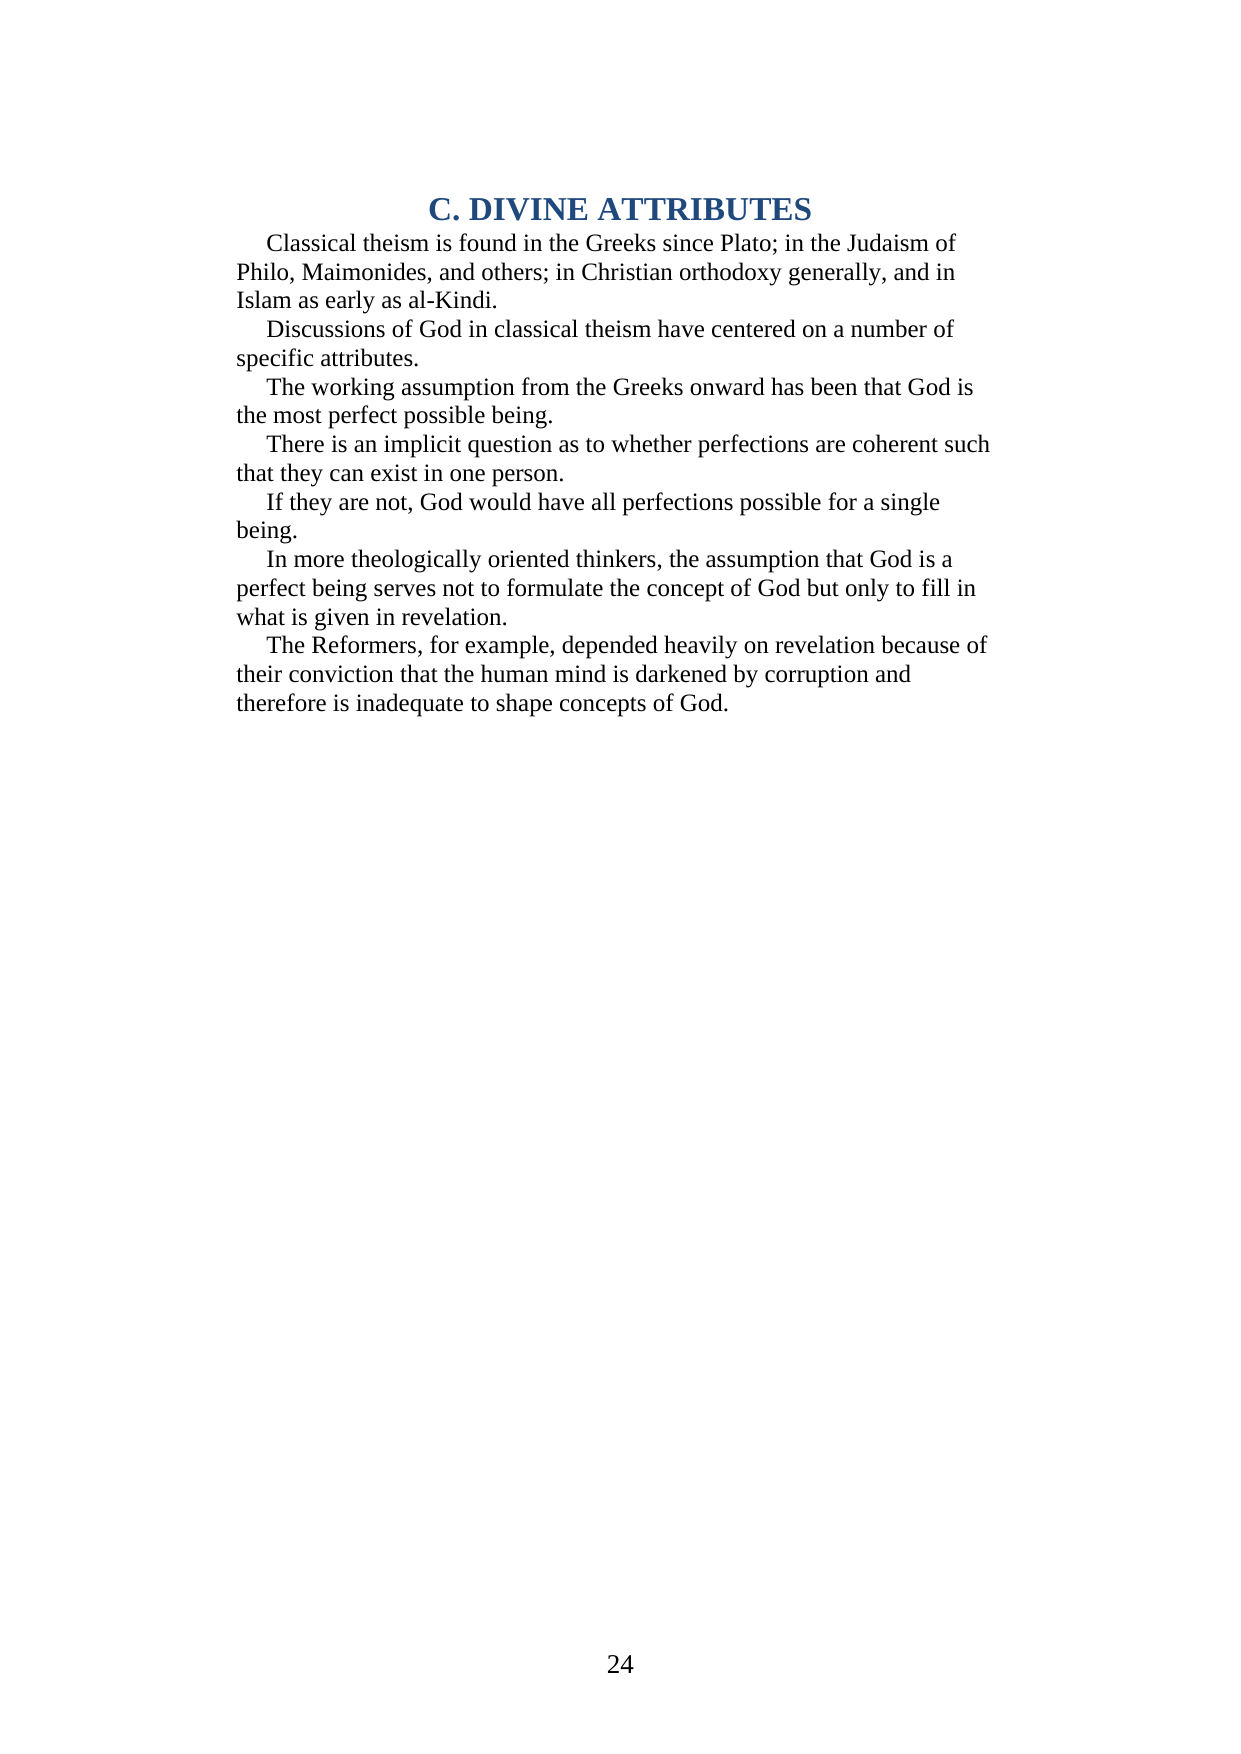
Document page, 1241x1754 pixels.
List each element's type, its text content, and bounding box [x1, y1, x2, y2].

text The Reformers, for example, depended heavily on revelation because of their conviction that the human mind is darkened by corruption and therefore is inadequate to shape concepts of God. [236, 631, 1004, 717]
text There is an implicit question as to whether perfections are coherent such that they can exist in one person. [236, 429, 1004, 487]
subtitle C. DIVINE ATTRIBUTES [236, 190, 1004, 228]
text In more theologically oriented thinkers, the assumption that God is a perfect being serves not to formulate the concept of God but only to fill in what is given in revelation. [236, 544, 1004, 631]
text If they are not, God would have all perfections possible for a single being. [236, 487, 1004, 544]
text Classical theism is found in the Greeks since Plato; in the Judaism of Philo, Maimonides, and others; in Christian orthodoxy generally, and in Islam as early as al-Kindi. [236, 228, 1004, 314]
text The working assumption from the Greeks onward has been that God is the most perfect possible being. [236, 372, 1004, 429]
text Discussions of God in classical theism have centered on a number of specific attributes. [236, 314, 1004, 372]
